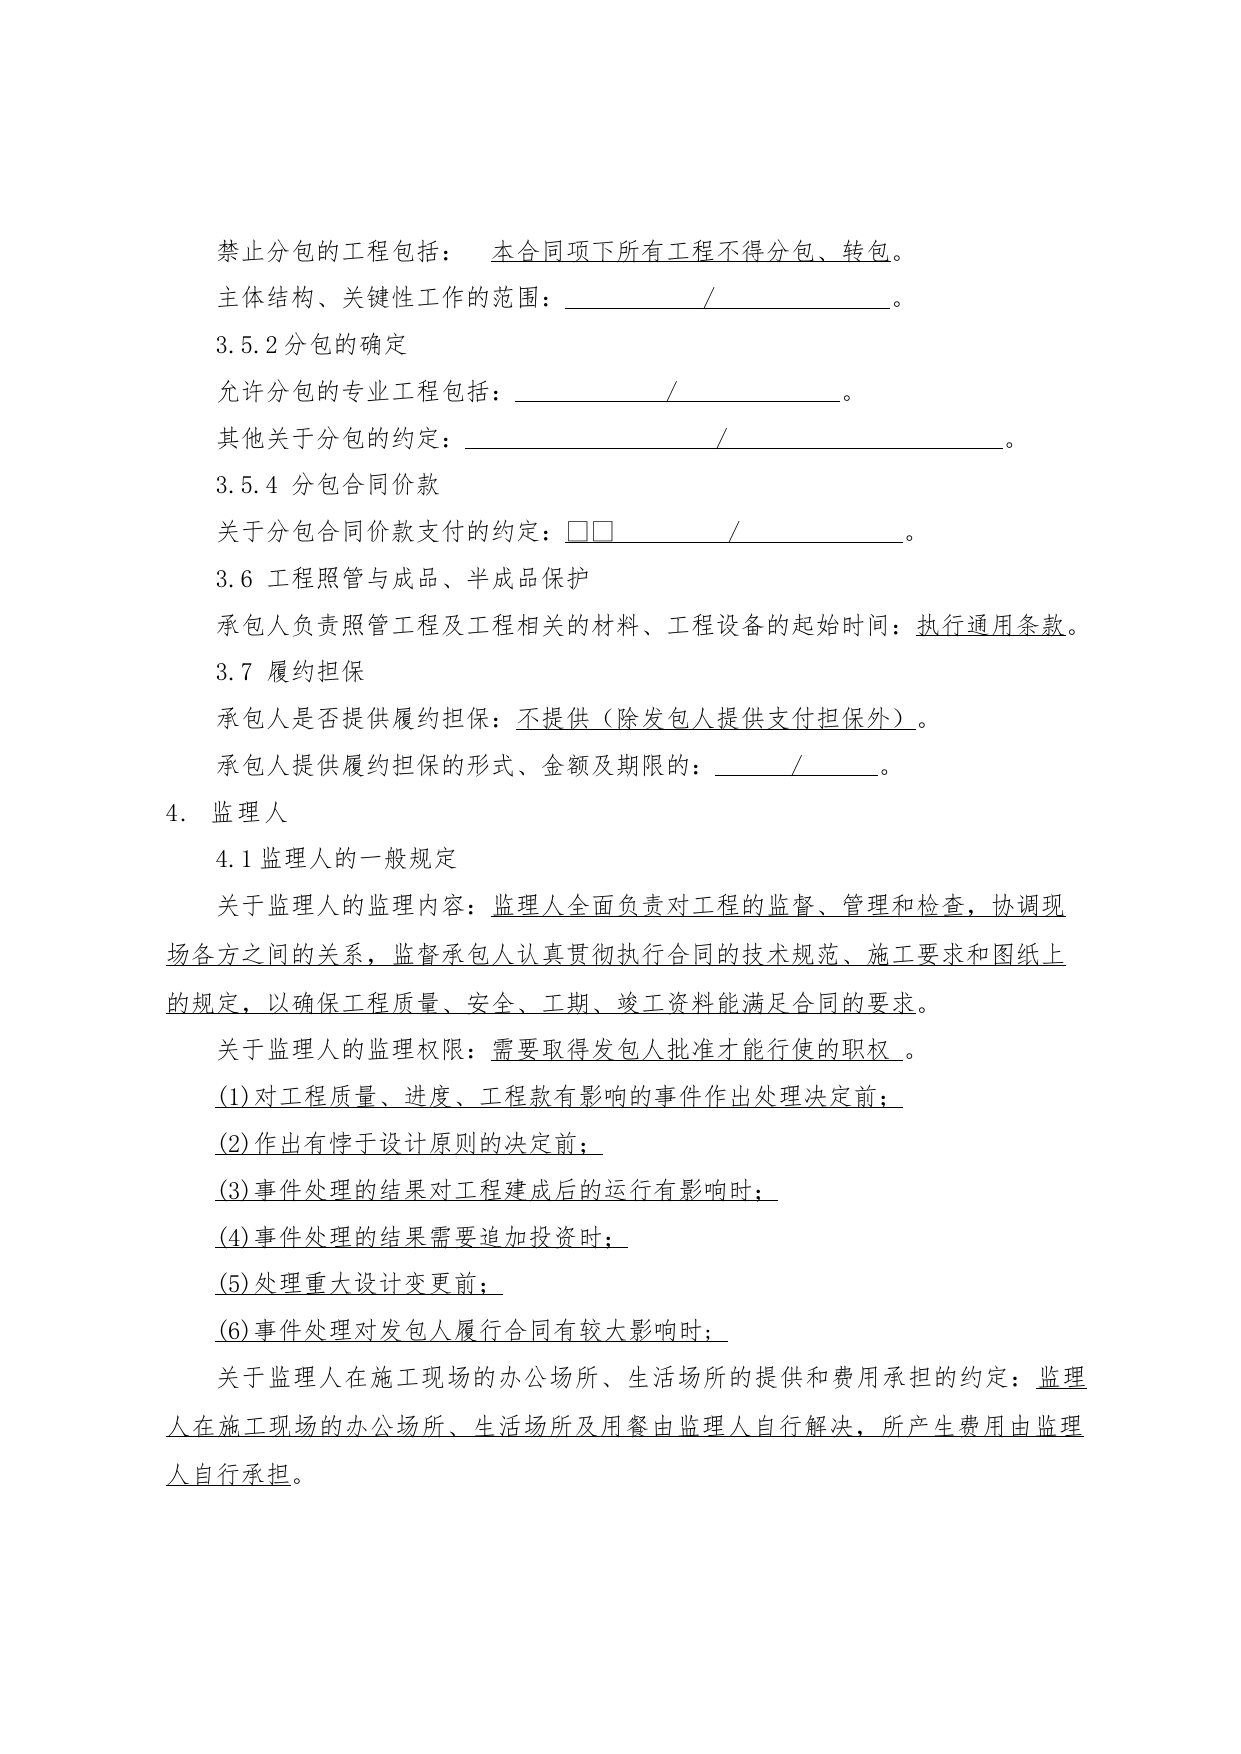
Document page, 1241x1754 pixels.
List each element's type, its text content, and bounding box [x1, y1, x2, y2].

text (6)事件处理对发包人履行合同有较大影响时; [165, 1313, 1087, 1345]
text 3.6 工程照管与成品、半成品保护 [165, 560, 1087, 593]
text 4.1监理人的一般规定 [165, 841, 1087, 873]
text 关于分包合同价款支付的约定： / 。 [165, 513, 1087, 546]
subtitle 4. 监理人 [165, 794, 1087, 827]
text 允许分包的专业工程包括： / 。 [165, 373, 1087, 406]
text (2)作出有悖于设计原则的决定前； [165, 1126, 1087, 1158]
text 3.5.2分包的确定 [165, 326, 1087, 359]
text (5)处理重大设计变更前； [165, 1266, 1087, 1298]
text 禁止分包的工程包括： 本合同项下所有工程不得分包、转包。 [165, 233, 1087, 265]
text 承包人负责照管工程及工程相关的材料、工程设备的起始时间：执行通用条款。 [165, 607, 1087, 639]
text (1)对工程质量、进度、工程款有影响的事件作出处理决定前； [165, 1079, 1087, 1111]
text (4)事件处理的结果需要追加投资时； [165, 1219, 1087, 1252]
text 3.7 履约担保 [165, 654, 1087, 686]
text 其他关于分包的约定： / 。 [165, 420, 1087, 452]
text (3)事件处理的结果对工程建成后的运行有影响时； [165, 1172, 1087, 1205]
text 关于监理人的监理内容：监理人全面负责对工程的监督、管理和检查，协调现场各方之间的关系，监督承包人认真贯彻执行合同的技术规范、施工要求和图纸上的规定，以确保工程质量、安全、工期、竣工资料能满足合同的要求。 [165, 888, 1087, 1018]
text 承包人提供履约担保的形式、金额及期限的： / 。 [165, 747, 1087, 780]
text 关于监理人在施工现场的办公场所、生活场所的提供和费用承担的约定：监理人在施工现场的办公场所、生活场所及用餐由监理人自行解决，所产生费用由监理人自行承担。 [165, 1359, 1087, 1489]
text 3.5.4 分包合同价款 [165, 467, 1087, 499]
text 关于监理人的监理权限：需要取得发包人批准才能行使的职权 。 [165, 1032, 1087, 1064]
text 主体结构、关键性工作的范围： / 。 [165, 280, 1087, 312]
text 承包人是否提供履约担保：不提供（除发包人提供支付担保外）。 [165, 701, 1087, 733]
